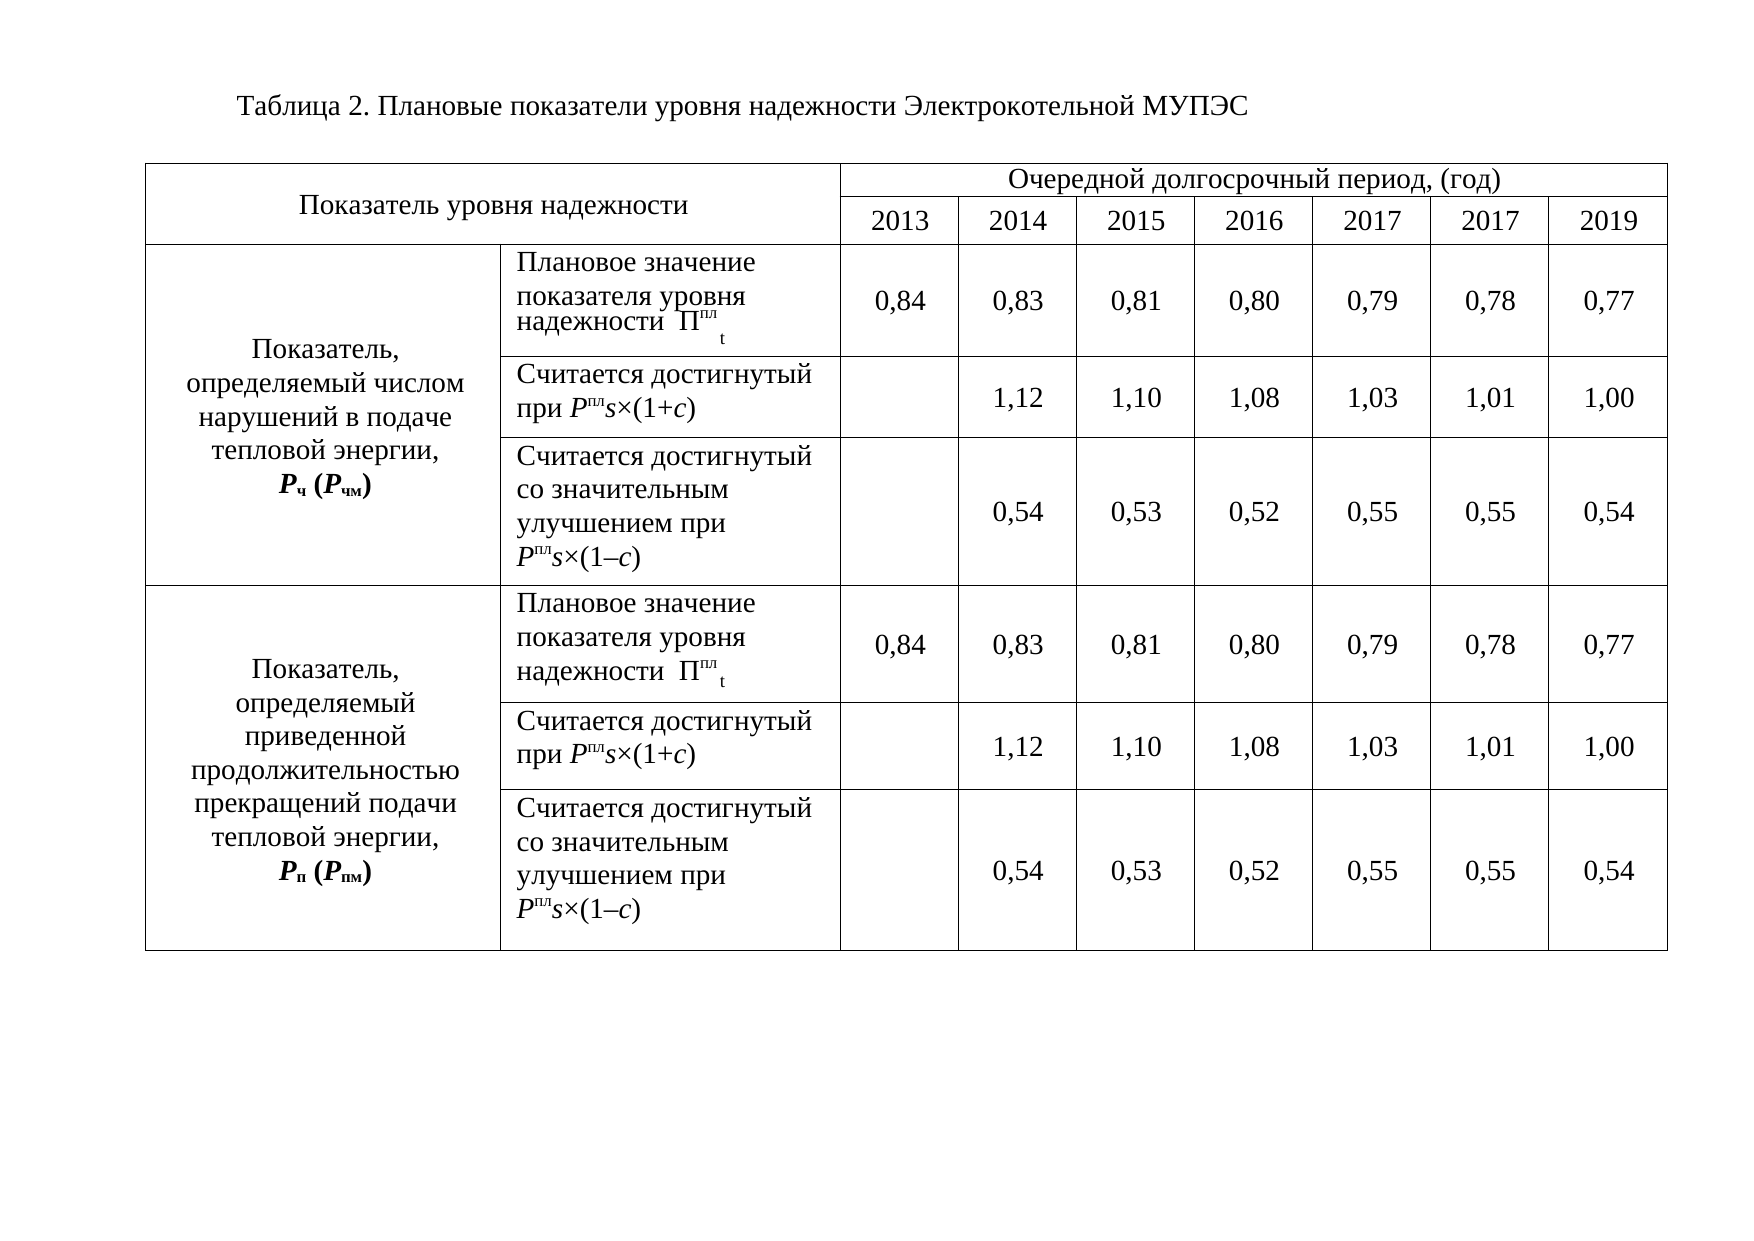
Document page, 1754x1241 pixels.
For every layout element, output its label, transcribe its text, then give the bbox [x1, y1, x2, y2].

table_cell Плановое значение показателя уровня надежности Ппл t [501, 586, 840, 702]
table_cell Плановое значение показателя уровня надежности Ппл t [501, 245, 840, 356]
table_cell 0,79 [1313, 586, 1430, 702]
table_cell 1,03 [1313, 703, 1430, 789]
table_cell 0,77 [1549, 586, 1667, 702]
table_cell 1,03 [1313, 357, 1430, 437]
table_cell 1,00 [1549, 703, 1667, 789]
table_cell 0,54 [1549, 790, 1667, 950]
table_cell 0,54 [1549, 438, 1667, 584]
table_cell Показатель, определяемый приведенной продолжительностью прекращений подачи тепловой энергии, Рп (Рпм) [146, 586, 500, 950]
table_cell 0,53 [1077, 438, 1194, 584]
table_cell 0,54 [959, 438, 1076, 584]
table_cell 0,54 [959, 790, 1076, 950]
text Таблица 2. Плановые показатели уровня надежности Электрокотельной МУПЭС [236, 88, 1679, 122]
table_cell 2014 [959, 197, 1076, 243]
table_cell Показатель, определяемый числом нарушений в подаче тепловой энергии, Рч (Рчм) [146, 245, 500, 584]
table_cell 0,83 [959, 245, 1076, 356]
table_cell 0,53 [1077, 790, 1194, 950]
table_cell Считается достигнутый со значительным улучшением при Pплs×(1–с) [501, 438, 840, 584]
table_cell 1,10 [1077, 357, 1194, 437]
table_header Показатель уровня надежности [146, 164, 840, 243]
table_cell [841, 438, 958, 584]
table_cell 1,08 [1195, 357, 1312, 437]
table_cell 0,55 [1313, 790, 1430, 950]
table_cell 0,52 [1195, 790, 1312, 950]
table_cell 1,08 [1195, 703, 1312, 789]
table_cell [841, 703, 958, 789]
table_cell Считается достигнутый со значительным улучшением при Pплs×(1–с) [501, 790, 840, 950]
table_cell 0,84 [841, 245, 958, 356]
table_cell [841, 790, 958, 950]
table_cell 0,77 [1549, 245, 1667, 356]
table_header Очередной долгосрочный период, (год) [841, 164, 1667, 196]
table_cell 1,12 [959, 703, 1076, 789]
table_cell 2015 [1077, 197, 1194, 243]
table_cell Считается достигнутый при Pплs×(1+с) [501, 357, 840, 437]
table_cell 0,80 [1195, 586, 1312, 702]
table_cell 0,55 [1431, 438, 1548, 584]
table_cell 1,12 [959, 357, 1076, 437]
table_cell 0,80 [1195, 245, 1312, 356]
table_cell 2017 [1313, 197, 1430, 243]
table_cell 0,78 [1431, 586, 1548, 702]
table_cell 2019 [1549, 197, 1667, 243]
table_cell [841, 357, 958, 437]
table_cell 2016 [1195, 197, 1312, 243]
table_cell 0,52 [1195, 438, 1312, 584]
table_cell 0,81 [1077, 245, 1194, 356]
table_cell 0,84 [841, 586, 958, 702]
table_cell 0,81 [1077, 586, 1194, 702]
table_cell 0,55 [1431, 790, 1548, 950]
table_cell 0,55 [1313, 438, 1430, 584]
table_cell 2013 [841, 197, 958, 243]
table_cell 0,78 [1431, 245, 1548, 356]
table_cell Считается достигнутый при Pплs×(1+с) [501, 703, 840, 789]
table_cell 0,79 [1313, 245, 1430, 356]
table_cell 2017 [1431, 197, 1548, 243]
table_cell 1,00 [1549, 357, 1667, 437]
table_cell 1,10 [1077, 703, 1194, 789]
table_cell 1,01 [1431, 357, 1548, 437]
table_cell 0,83 [959, 586, 1076, 702]
table_cell 1,01 [1431, 703, 1548, 789]
